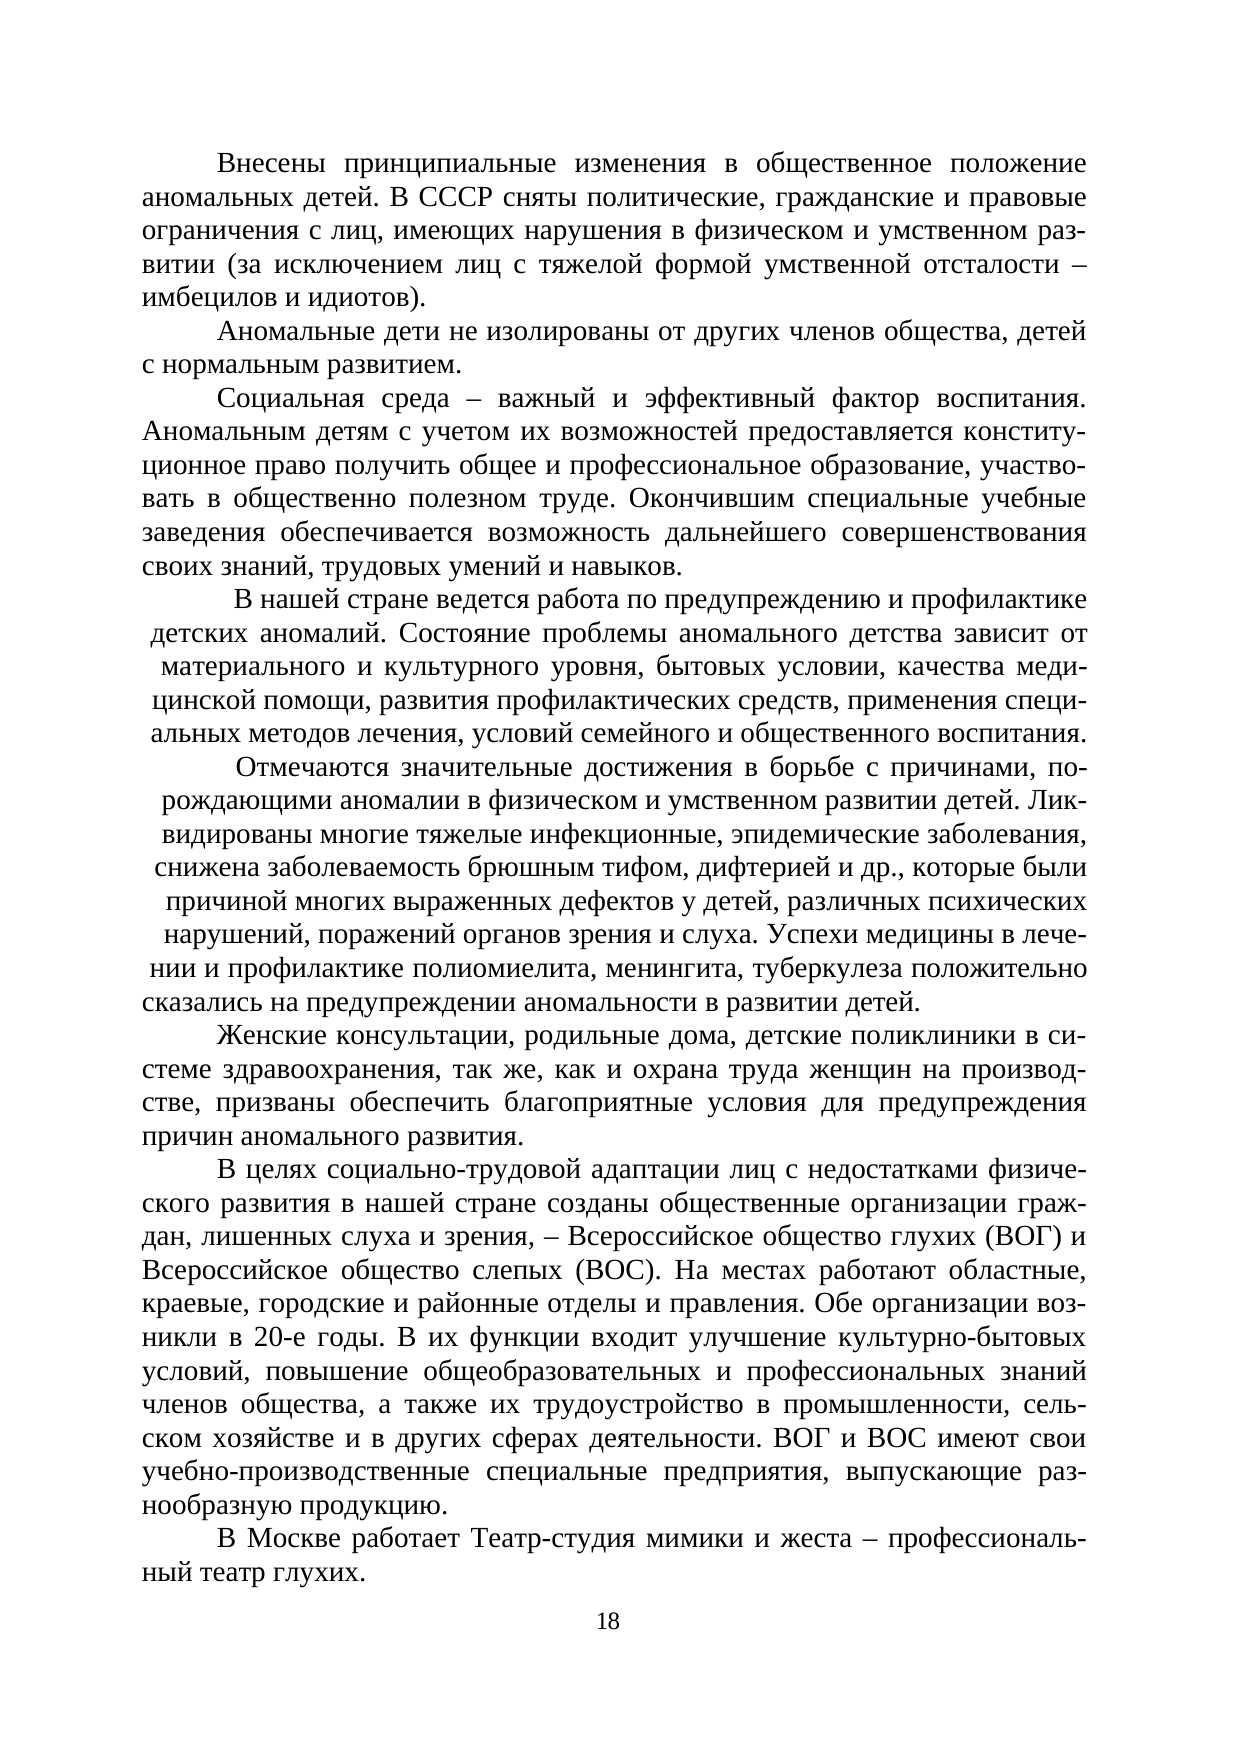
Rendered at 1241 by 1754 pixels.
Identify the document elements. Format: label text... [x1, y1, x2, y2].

text Аномальные дети не изолированы от других членов общества, детей с нормальным развитием. [142, 313, 1087, 380]
text сказались на предупреждении аномальности в развитии детей. [142, 984, 1196, 1017]
text В целях социально-трудовой адаптации лиц с недостатками физиче- ского развития в нашей стране созданы общественные организации граж- дан, лишенных слуха и зрения, – Всероссийское общество глухих (ВОГ) и Всероссийское общество слепых (ВОС). На местах работают областные, краевые, городские и районные отделы и правления. Обе организации воз- никли в 20-е годы. В их функции входит улучшение культурно-бытовых условий, повышение общеобразовательных и профессиональных знаний членов общества, а также их трудоустройство в промышленности, сель- ском хозяйстве и в других сферах деятельности. ВОГ и ВОС имеют свои учебно-производственные специальные предприятия, выпускающие раз- нообразную продукцию. [142, 1151, 1087, 1520]
text В нашей стране ведется работа по предупреждению и профилактике детских аномалий. Состояние проблемы аномального детства зависит от материального и культурного уровня, бытовых условии, качества меди- цинской помощи, развития профилактических средств, применения специ- альных методов лечения, условий семейного и общественного воспитания. Отмечаются значительные достижения в борьбе с причинами, по- рождающими аномалии в физическом и умственном развитии детей. Лик- видированы многие тяжелые инфекционные, эпидемические заболевания, снижена заболеваемость брюшным тифом, дифтерией и др., которые были причиной многих выраженных дефектов у детей, различных психических нарушений, поражений органов зрения и слуха. Успехи медицины в лече- нии и профилактике полиомиелита, менингита, туберкулеза положительно [142, 581, 1087, 984]
text Внесены принципиальные изменения в общественное положение аномальных детей. В СССР сняты политические, гражданские и правовые ограничения с лиц, имеющих нарушения в физическом и умственном раз- витии (за исключением лиц с тяжелой формой умственной отсталости – имбецилов и идиотов). [142, 145, 1087, 313]
text Женские консультации, родильные дома, детские поликлиники в си- стеме здравоохранения, так же, как и охрана труда женщин на производ- стве, призваны обеспечить благоприятные условия для предупреждения причин аномального развития. [142, 1017, 1087, 1151]
text Социальная среда – важный и эффективный фактор воспитания. Аномальным детям с учетом их возможностей предоставляется конститу- ционное право получить общее и профессиональное образование, участво- вать в общественно полезном труде. Окончившим специальные учебные заведения обеспечивается возможность дальнейшего совершенствования своих знаний, трудовых умений и навыков. [142, 380, 1087, 581]
text В Москве работает Театр-студия мимики и жеста – профессиональ- ный театр глухих. [142, 1520, 1087, 1587]
